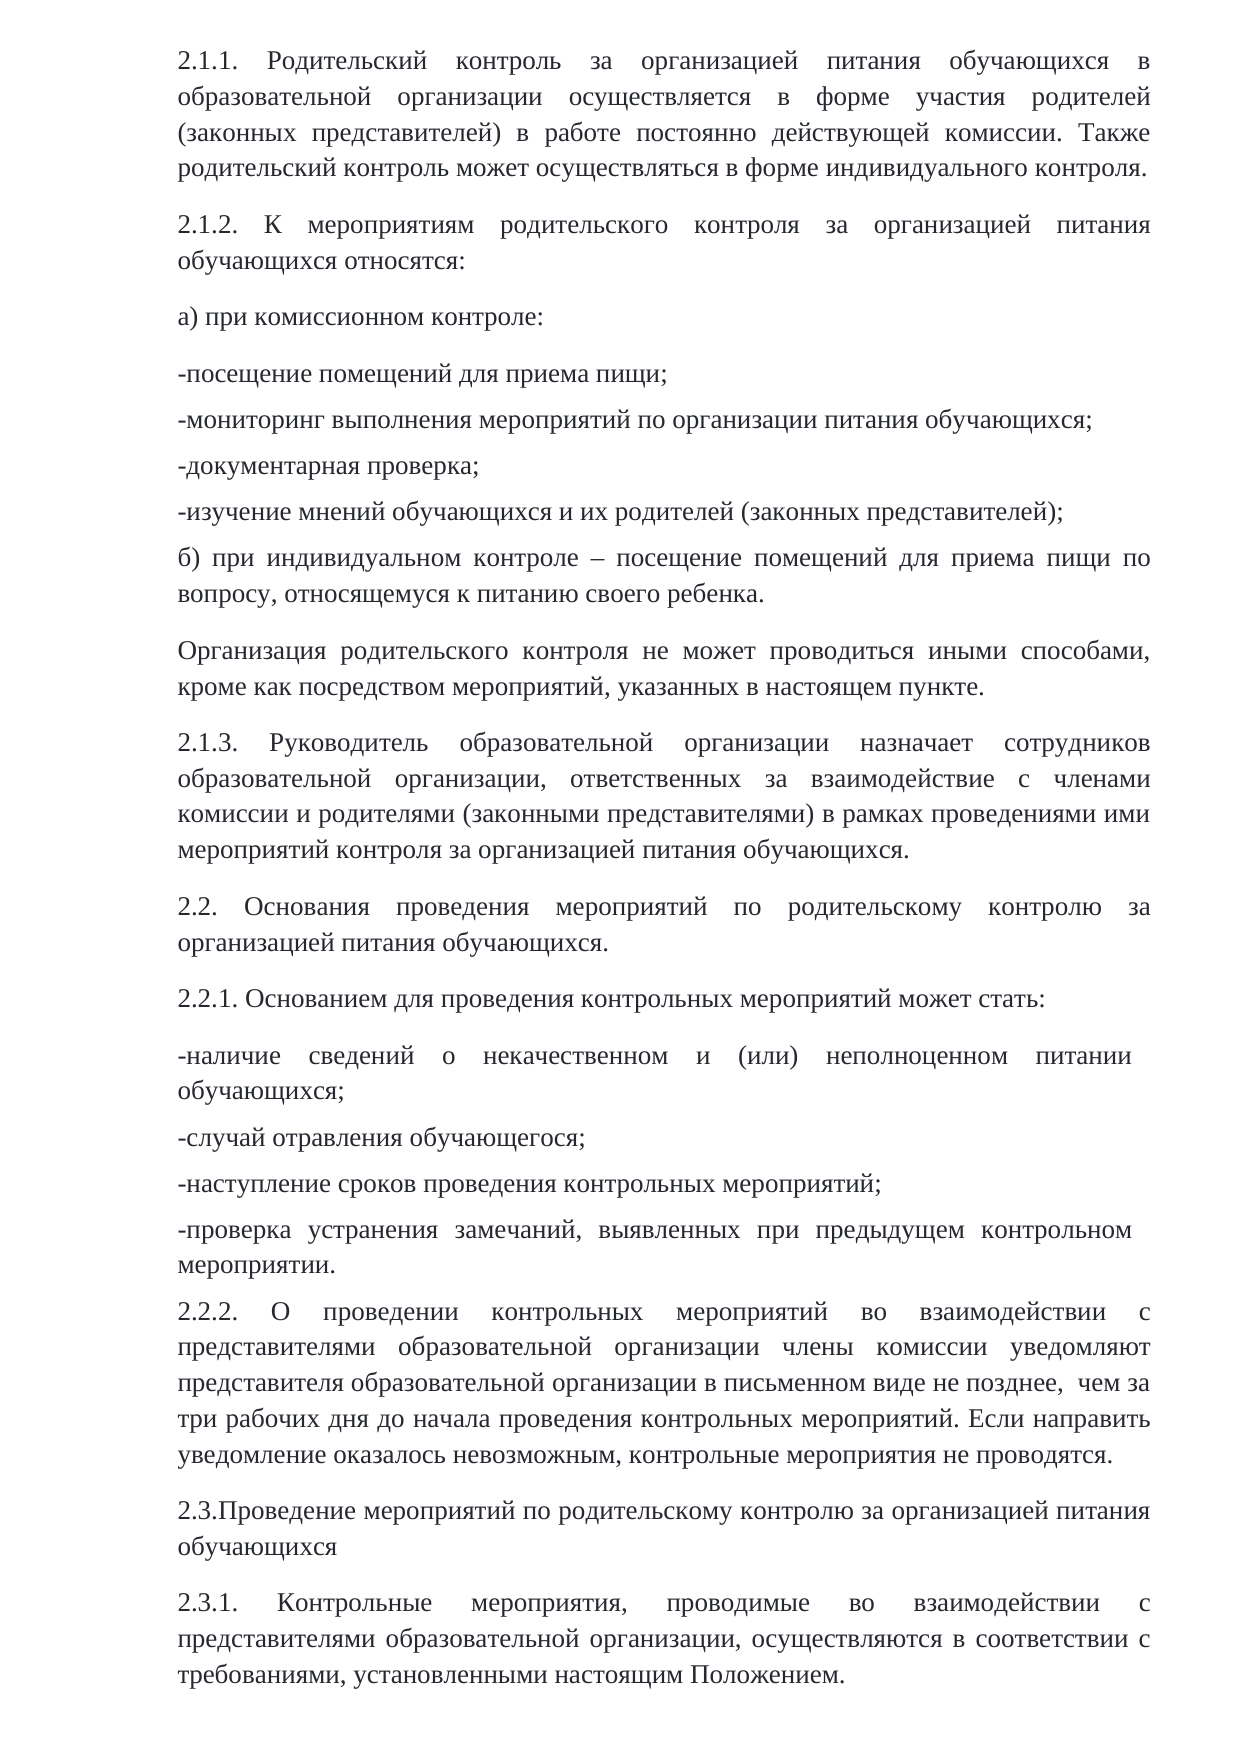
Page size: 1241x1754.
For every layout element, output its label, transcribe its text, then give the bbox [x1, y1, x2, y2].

text -документарная проверка; [177, 449, 1133, 480]
text 2.3.1. Контрольные мероприятия, проводимые во взаимодействии с представителями образовательной организации, осуществляются в соответствии с требованиями, установленными настоящим Положением. [177, 1587, 1152, 1689]
text -наступление сроков проведения контрольных мероприятий; [177, 1167, 1133, 1198]
text б) при индивидуальном контроле – посещение помещений для приема пищи по вопросу, относящемуся к питанию своего ребенка. [177, 542, 1152, 608]
text 2.2.1. Основанием для проведения контрольных мероприятий может стать: [177, 982, 1152, 1013]
text 2.1.2. К мероприятиям родительского контроля за организацией питания обучающихся относятся: [177, 208, 1152, 275]
text -изучение мнений обучающихся и их родителей (законных представителей); [177, 495, 1133, 527]
text 2.1.1. Родительский контроль за организацией питания обучающихся в образовательной организации осуществляется в форме участия родителей (законных представителей) в работе постоянно действующей комиссии. Также родительский контроль может осуществляться в форме индивидуального контроля. [177, 44, 1152, 183]
text 2.2. Основания проведения мероприятий по родительскому контролю за организацией питания обучающихся. [177, 890, 1152, 957]
text а) при комиссионном контроле: [177, 300, 1152, 332]
text 2.1.3. Руководитель образовательной организации назначает сотрудников образовательной организации, ответственных за взаимодействие с членами комиссии и родителями (законными представителями) в рамках проведениями ими мероприятий контроля за организацией питания обучающихся. [177, 726, 1152, 864]
text Организация родительского контроля не может проводиться иными способами, кроме как посредством мероприятий, указанных в настоящем пункте. [177, 634, 1152, 701]
text -мониторинг выполнения мероприятий по организации питания обучающихся; [177, 403, 1133, 434]
text -проверка устранения замечаний, выявленных при предыдущем контрольном мероприятии. [177, 1213, 1133, 1280]
text 2.3.Проведение мероприятий по родительскому контролю за организацией питания обучающихся [177, 1494, 1152, 1561]
text -случай отравления обучающегося; [177, 1121, 1133, 1152]
text -наличие сведений о некачественном и (или) неполноценном питании обучающихся; [177, 1039, 1133, 1106]
text -посещение помещений для приема пищи; [177, 357, 1133, 388]
text 2.2.2. О проведении контрольных мероприятий во взаимодействии с представителями образовательной организации члены комиссии уведомляют представителя образовательной организации в письменном виде не позднее, чем за три рабочих дня до начала проведения контрольных мероприятий. Если направить уведомление оказалось невозможным, контрольные мероприятия не проводятся. [177, 1295, 1152, 1469]
